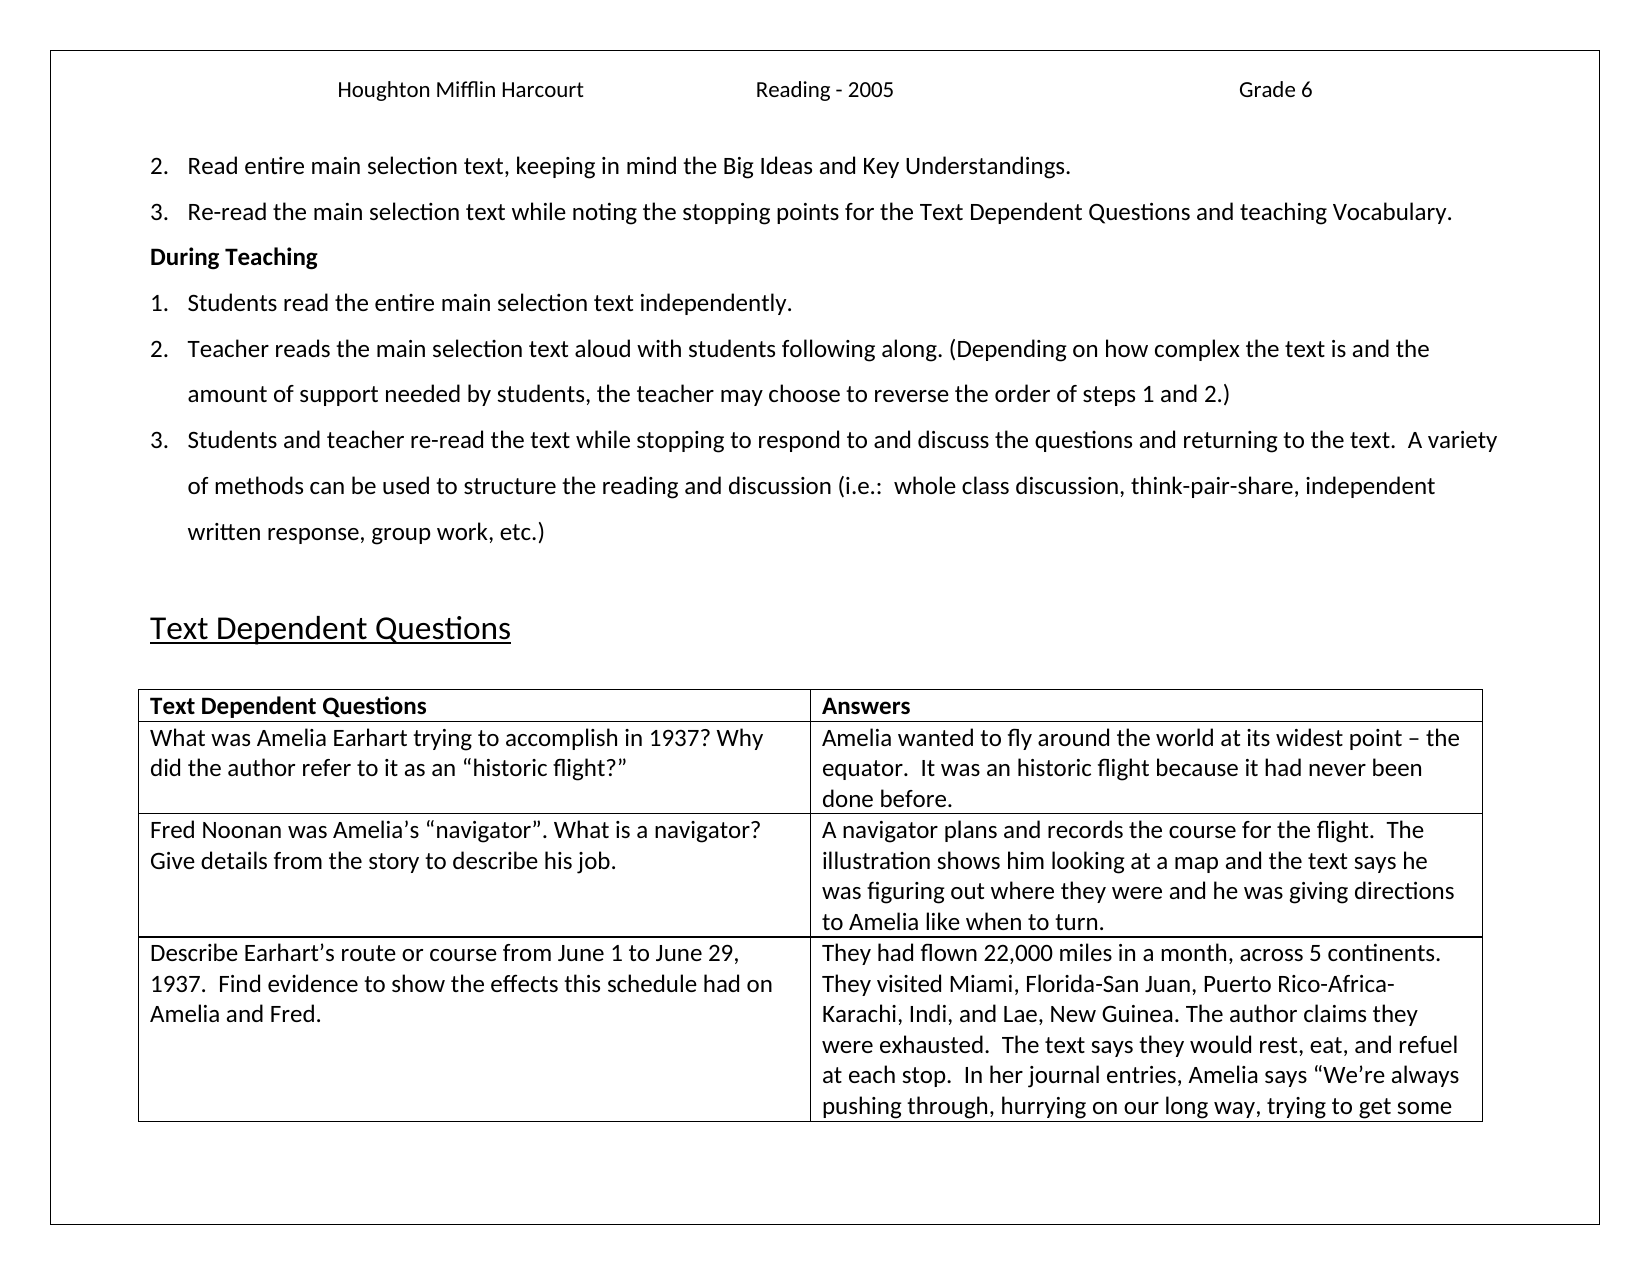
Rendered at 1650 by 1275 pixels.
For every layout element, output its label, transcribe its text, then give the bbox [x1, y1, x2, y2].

list Students read the entire main selection text independently. [150, 287, 1500, 318]
table_cell Amelia wanted to fly around the world at its widest point – the equator. It was an historic flight because it had never been done before. [811, 722, 1482, 813]
list Teacher reads the main selection text aloud with students following along. (Depending on how complex the text is and the amount of support needed by students, the teacher may choose to reverse the order of steps 1 and 2.) [150, 333, 1500, 409]
table_cell A navigator plans and records the course for the flight. The illustration shows him looking at a map and the text says he was figuring out where they were and he was giving directions to Amelia like when to turn. [811, 814, 1482, 936]
list Read entire main selection text, keeping in mind the Big Ideas and Key Understandings. [150, 150, 1500, 181]
text During Teaching [150, 241, 1500, 272]
table_header Text Dependent Questions [139, 690, 810, 721]
text Text Dependent Questions [150, 607, 1500, 648]
table_cell Fred Noonan was Amelia’s “navigator”. What is a navigator? Give details from the story to describe his job. [139, 814, 810, 936]
list Re-read the main selection text while noting the stopping points for the Text Dependent Questions and teaching Vocabulary. [150, 196, 1500, 226]
table_cell What was Amelia Earhart trying to accomplish in 1937? Why did the author refer to it as an “historic flight?” [139, 722, 810, 813]
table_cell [139, 938, 810, 1121]
list Students and teacher re-read the text while stopping to respond to and discuss the questions and returning to the text. A variety of methods can be used to structure the reading and discussion (i.e.: whole class discussion, think-pair-share, independent written response, group work, etc.) [150, 424, 1500, 546]
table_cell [811, 938, 1482, 1121]
table_header Answers [811, 690, 1482, 721]
